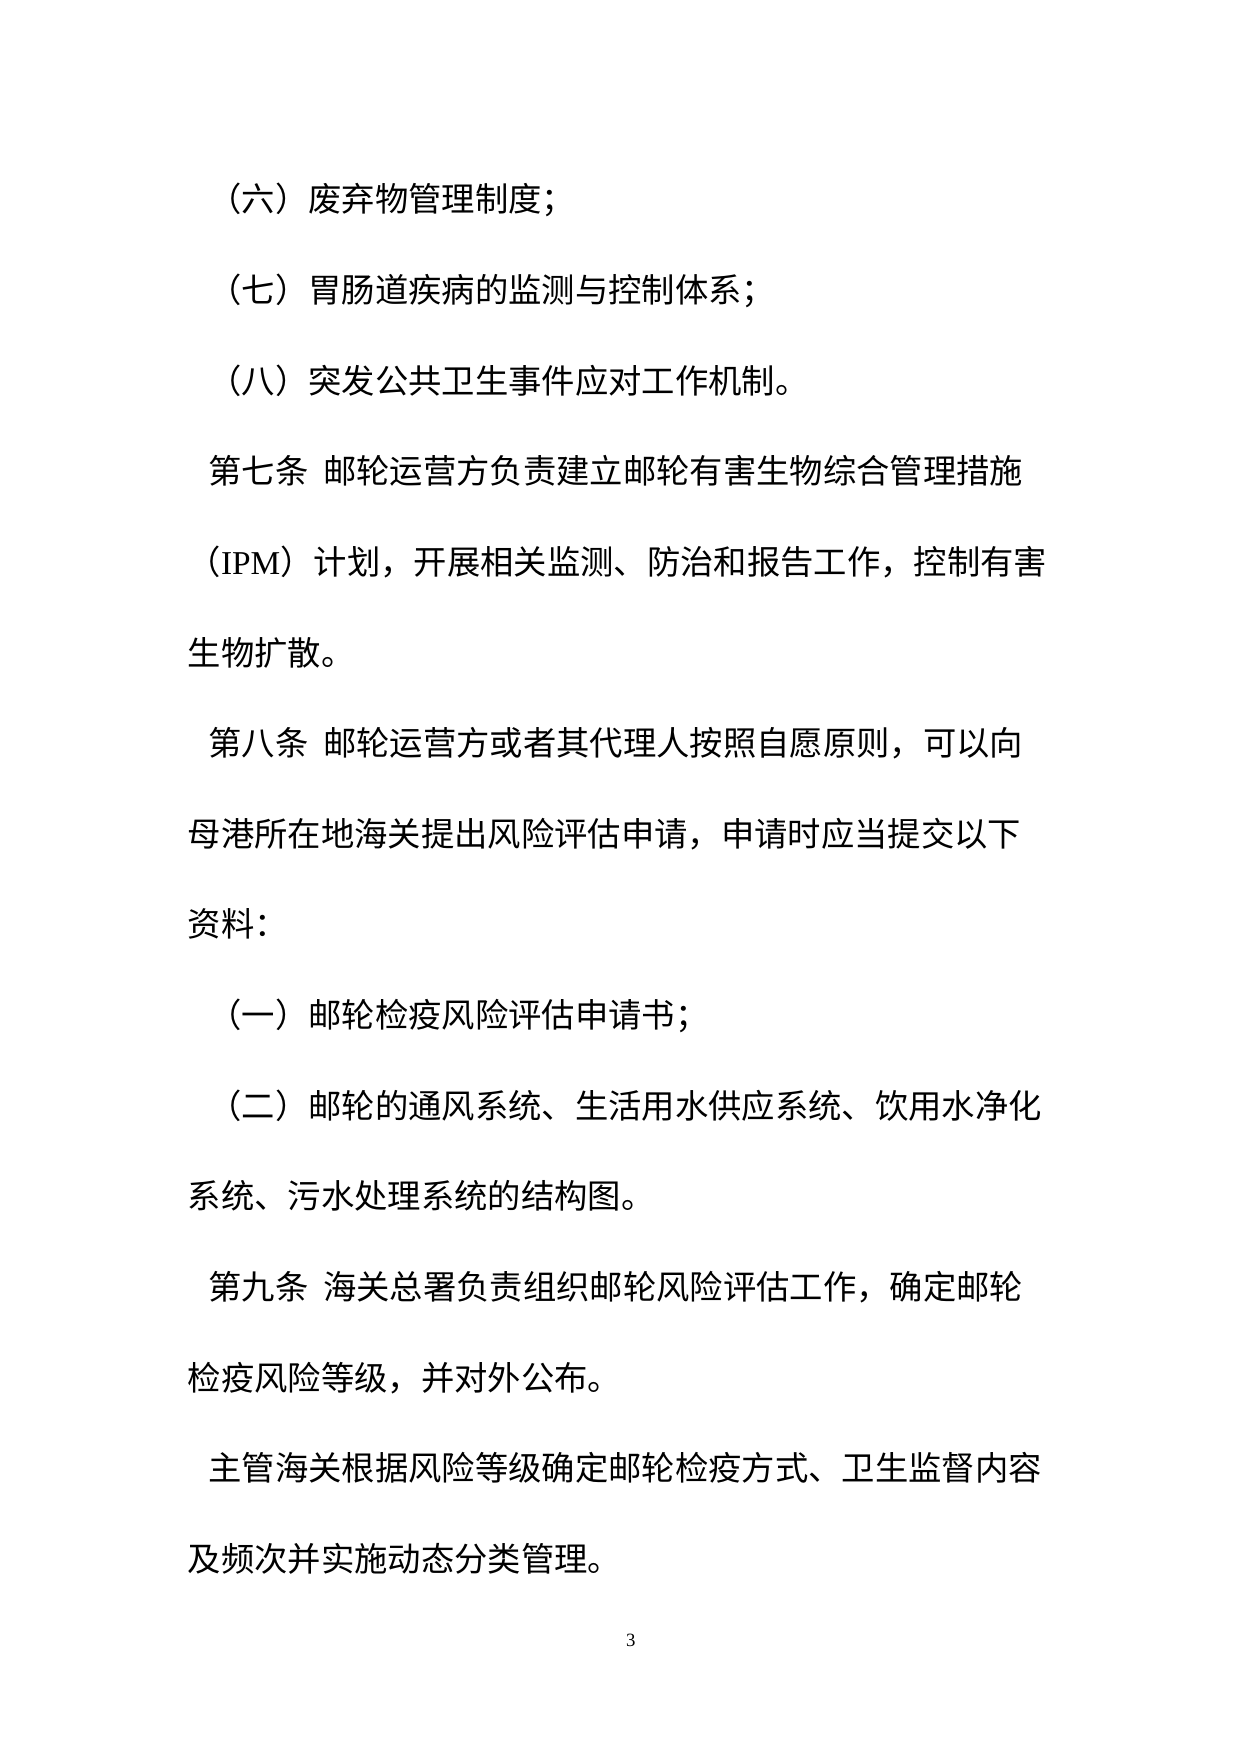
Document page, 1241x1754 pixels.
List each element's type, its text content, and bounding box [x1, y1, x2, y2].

text 第八条 邮轮运营方或者其代理人按照自愿原则，可以向母港所在地海关提出风险评估申请，申请时应当提交以下资料： [187, 696, 1053, 968]
text 第七条 邮轮运营方负责建立邮轮有害生物综合管理措施（IPM）计划，开展相关监测、防治和报告工作，控制有害生物扩散。 [187, 424, 1053, 696]
text （二）邮轮的通风系统、生活用水供应系统、饮用水净化系统、污水处理系统的结构图。 [187, 1058, 1053, 1239]
text （八）突发公共卫生事件应对工作机制。 [187, 333, 1053, 424]
text （六）废弃物管理制度； [187, 152, 1053, 243]
text 主管海关根据风险等级确定邮轮检疫方式、卫生监督内容及频次并实施动态分类管理。 [187, 1421, 1053, 1602]
text 第九条 海关总署负责组织邮轮风险评估工作，确定邮轮检疫风险等级，并对外公布。 [187, 1239, 1053, 1421]
text （一）邮轮检疫风险评估申请书； [187, 968, 1053, 1058]
text （七）胃肠道疾病的监测与控制体系； [187, 243, 1053, 333]
